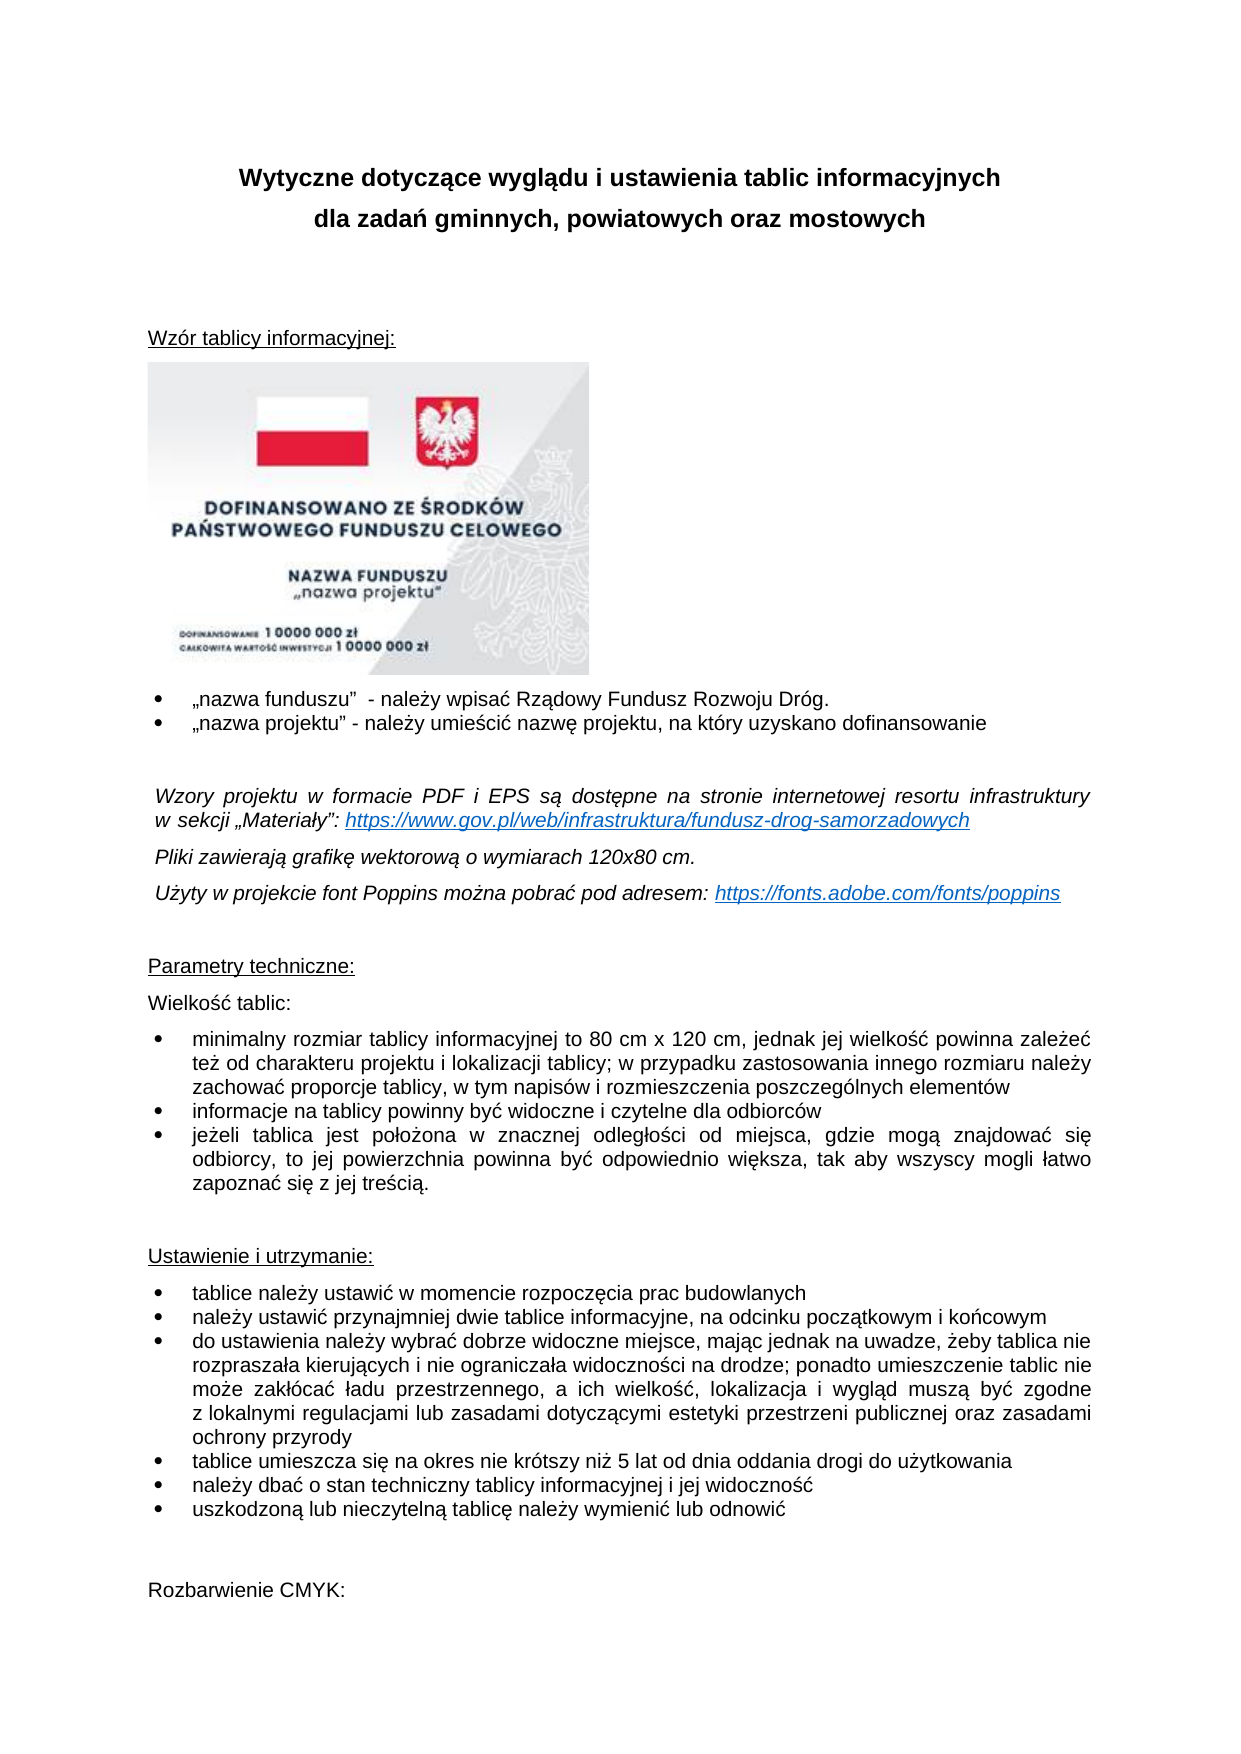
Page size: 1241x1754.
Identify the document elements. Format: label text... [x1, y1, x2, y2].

text Użyty w projekcie font Poppins można pobrać pod adresem: https://fonts.adobe.com/fonts/poppins [154, 881, 1093, 905]
text Rozbarwienie CMYK: [148, 1578, 1093, 1602]
text dla zadań gminnych, powiatowych oraz mostowych [148, 204, 1093, 232]
text Ustawienie i utrzymanie: [148, 1244, 1093, 1268]
picture [147, 362, 590, 675]
list „nazwa funduszu” - należy wpisać Rządowy Fundusz Rozwoju Dróg. [154, 687, 1093, 711]
text Parametry techniczne: [148, 954, 1093, 978]
list należy ustawić przynajmniej dwie tablice informacyjne, na odcinku początkowym i końcowym [154, 1304, 1093, 1328]
list minimalny rozmiar tablicy informacyjnej to 80 cm x 120 cm, jednak jej wielkość powinna zależeć też od charakteru projektu i lokalizacji tablicy; w przypadku zastosowania innego rozmiaru należy zachować proporcje tablicy, w tym napisów i rozmieszczenia poszczególnych elementów [154, 1027, 1093, 1099]
text Wielkość tablic: [148, 991, 1093, 1014]
list tablice należy ustawić w momencie rozpoczęcia prac budowlanych [154, 1280, 1093, 1304]
text Wzory projektu w formacie PDF i EPS są dostępne na stronie internetowej resortu infrastruktury w sekcji „Materiały”: https://www.gov.pl/web/infrastruktura/fundusz-drog-samorzadowych [154, 784, 1093, 832]
list „nazwa projektu” - należy umieścić nazwę projektu, na który uzyskano dofinansowanie [154, 711, 1093, 735]
list uszkodzoną lub nieczytelną tablicę należy wymienić lub odnowić [154, 1497, 1093, 1521]
list jeżeli tablica jest położona w znacznej odległości od miejsca, gdzie mogą znajdować się odbiorcy, to jej powierzchnia powinna być odpowiednio większa, tak aby wszyscy mogli łatwo zapoznać się z jej treścią. [154, 1123, 1093, 1195]
list należy dbać o stan techniczny tablicy informacyjnej i jej widoczność [154, 1472, 1093, 1497]
text Pliki zawierają grafikę wektorową o wymiarach 120x80 cm. [154, 845, 1093, 869]
text Wytyczne dotyczące wyglądu i ustawienia tablic informacyjnych [148, 162, 1093, 191]
list do ustawienia należy wybrać dobrze widoczne miejsce, mając jednak na uwadze, żeby tablica nie rozpraszała kierujących i nie ograniczała widoczności na drodze; ponadto umieszczenie tablic nie może zakłócać ładu przestrzennego, a ich wielkość, lokalizacja i wygląd muszą być zgodne z lokalnymi regulacjami lub zasadami dotyczącymi estetyki przestrzeni publicznej oraz zasadami ochrony przyrody [154, 1328, 1093, 1448]
text Wzór tablicy informacyjnej: [148, 326, 1093, 350]
list informacje na tablicy powinny być widoczne i czytelne dla odbiorców [154, 1099, 1093, 1123]
list tablice umieszcza się na okres nie krótszy niż 5 lat od dnia oddania drogi do użytkowania [154, 1448, 1093, 1472]
